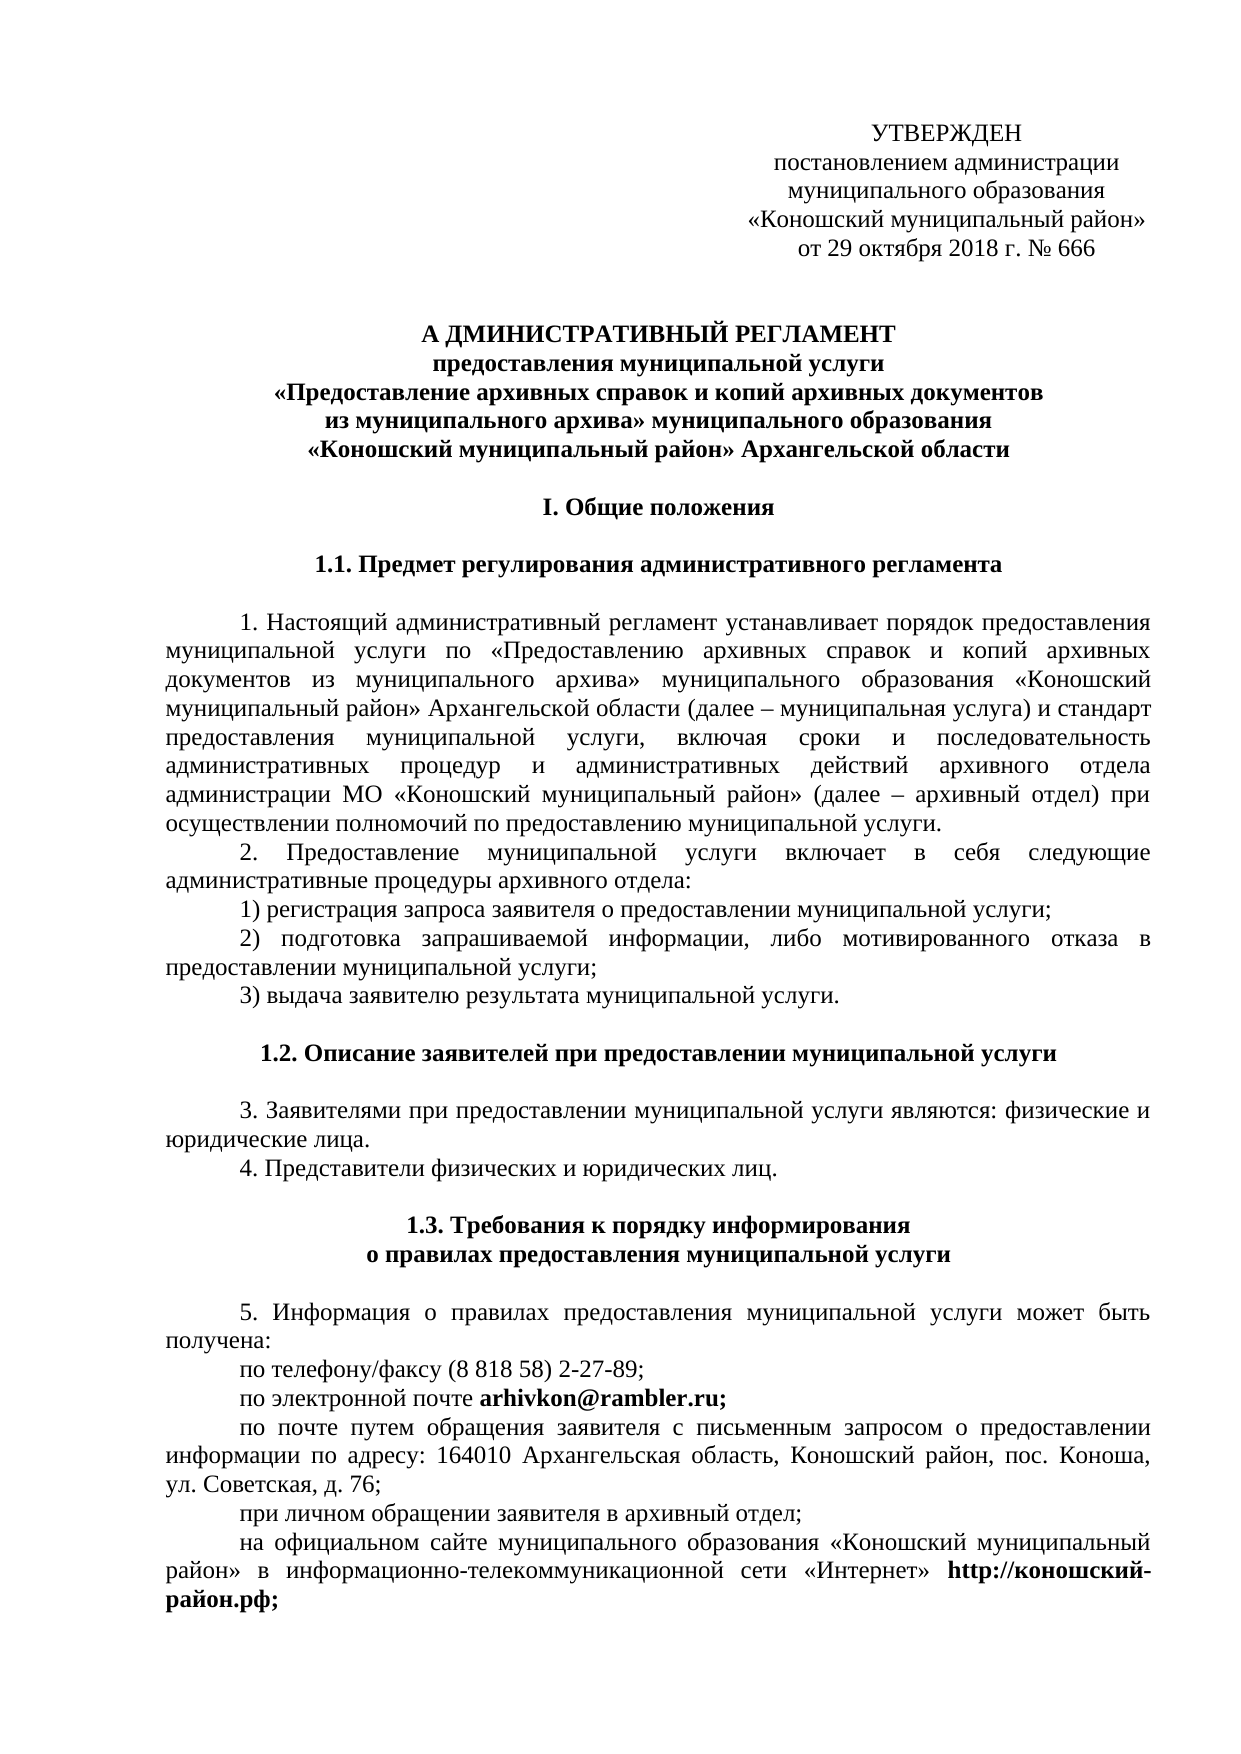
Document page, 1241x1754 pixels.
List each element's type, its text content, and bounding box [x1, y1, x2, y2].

text по электронной почте arhivkon@rambler.ru; [165, 1383, 1152, 1412]
text «Предоставление архивных справок и копий архивных документов [165, 377, 1152, 406]
text 4. Представители физических и юридических лиц. [165, 1153, 1152, 1182]
list о правилах предоставления муниципальной услуги [165, 1239, 1152, 1268]
text по телефону/факсу (8 818 58) 2-27-89; [165, 1354, 1152, 1383]
text 3. Заявителями при предоставлении муниципальной услуги являются: физические и юридические лица. [165, 1096, 1152, 1153]
text по почте путем обращения заявителя с письменным запросом о предоставлении информации по адресу: 164010 Архангельская область, Коношский район, пос. Коноша, ул. Советская, д. 76; [165, 1412, 1152, 1498]
text 1) регистрация запроса заявителя о предоставлении муниципальной услуги; [165, 894, 1152, 923]
text на официальном сайте муниципального образования «Коношский муниципальный район» в информационно-телекоммуникационной сети «Интернет» http://коношский-район.рф; [165, 1527, 1152, 1613]
text 2. Предоставление муниципальной услуги включает в себя следующие административные процедуры архивного отдела: [165, 837, 1152, 894]
text предоставления муниципальной услуги [165, 348, 1152, 377]
text 1.2. Описание заявителей при предоставлении муниципальной услуги [165, 1038, 1152, 1067]
text из муниципального архива» муниципального образования [165, 406, 1152, 434]
text УТВЕРЖДЕН [741, 118, 1152, 147]
text А ДМИНИСТРАТИВНЫЙ РЕГЛАМЕНТ [165, 319, 1152, 348]
text 5. Информация о правилах предоставления муниципальной услуги может быть получена: [165, 1297, 1152, 1354]
text постановлением администрации [741, 147, 1152, 176]
text 1.1. Предмет регулирования административного регламента [165, 549, 1152, 578]
text от 29 октября . № 666 [741, 233, 1152, 262]
text «Коношский муниципальный район» [741, 204, 1152, 233]
text муниципального образования [741, 176, 1152, 204]
text Общие положения [165, 492, 1152, 521]
text «Коношский муниципальный район» Архангельской области [165, 434, 1152, 463]
text 2) подготовка запрашиваемой информации, либо мотивированного отказа в предоставлении муниципальной услуги; [165, 923, 1152, 981]
text 1. Настоящий административный регламент устанавливает порядок предоставления муниципальной услуги по «Предоставлению архивных справок и копий архивных документов из муниципального архива» муниципального образования «Коношский муниципальный район» Архангельской области (далее – муниципальная услуга) и стандарт предоставления муниципальной услуги, включая сроки и последовательность административных процедур и административных действий архивного отдела администрации МО «Коношский муниципальный район» (далее – архивный отдел) при осуществлении полномочий по предоставлению муниципальной услуги. [165, 607, 1152, 837]
text при личном обращении заявителя в архивный отдел; [165, 1498, 1152, 1527]
text 3) выдача заявителю результата муниципальной услуги. [165, 981, 1152, 1009]
list 1.3. Требования к порядку информирования [165, 1211, 1152, 1239]
